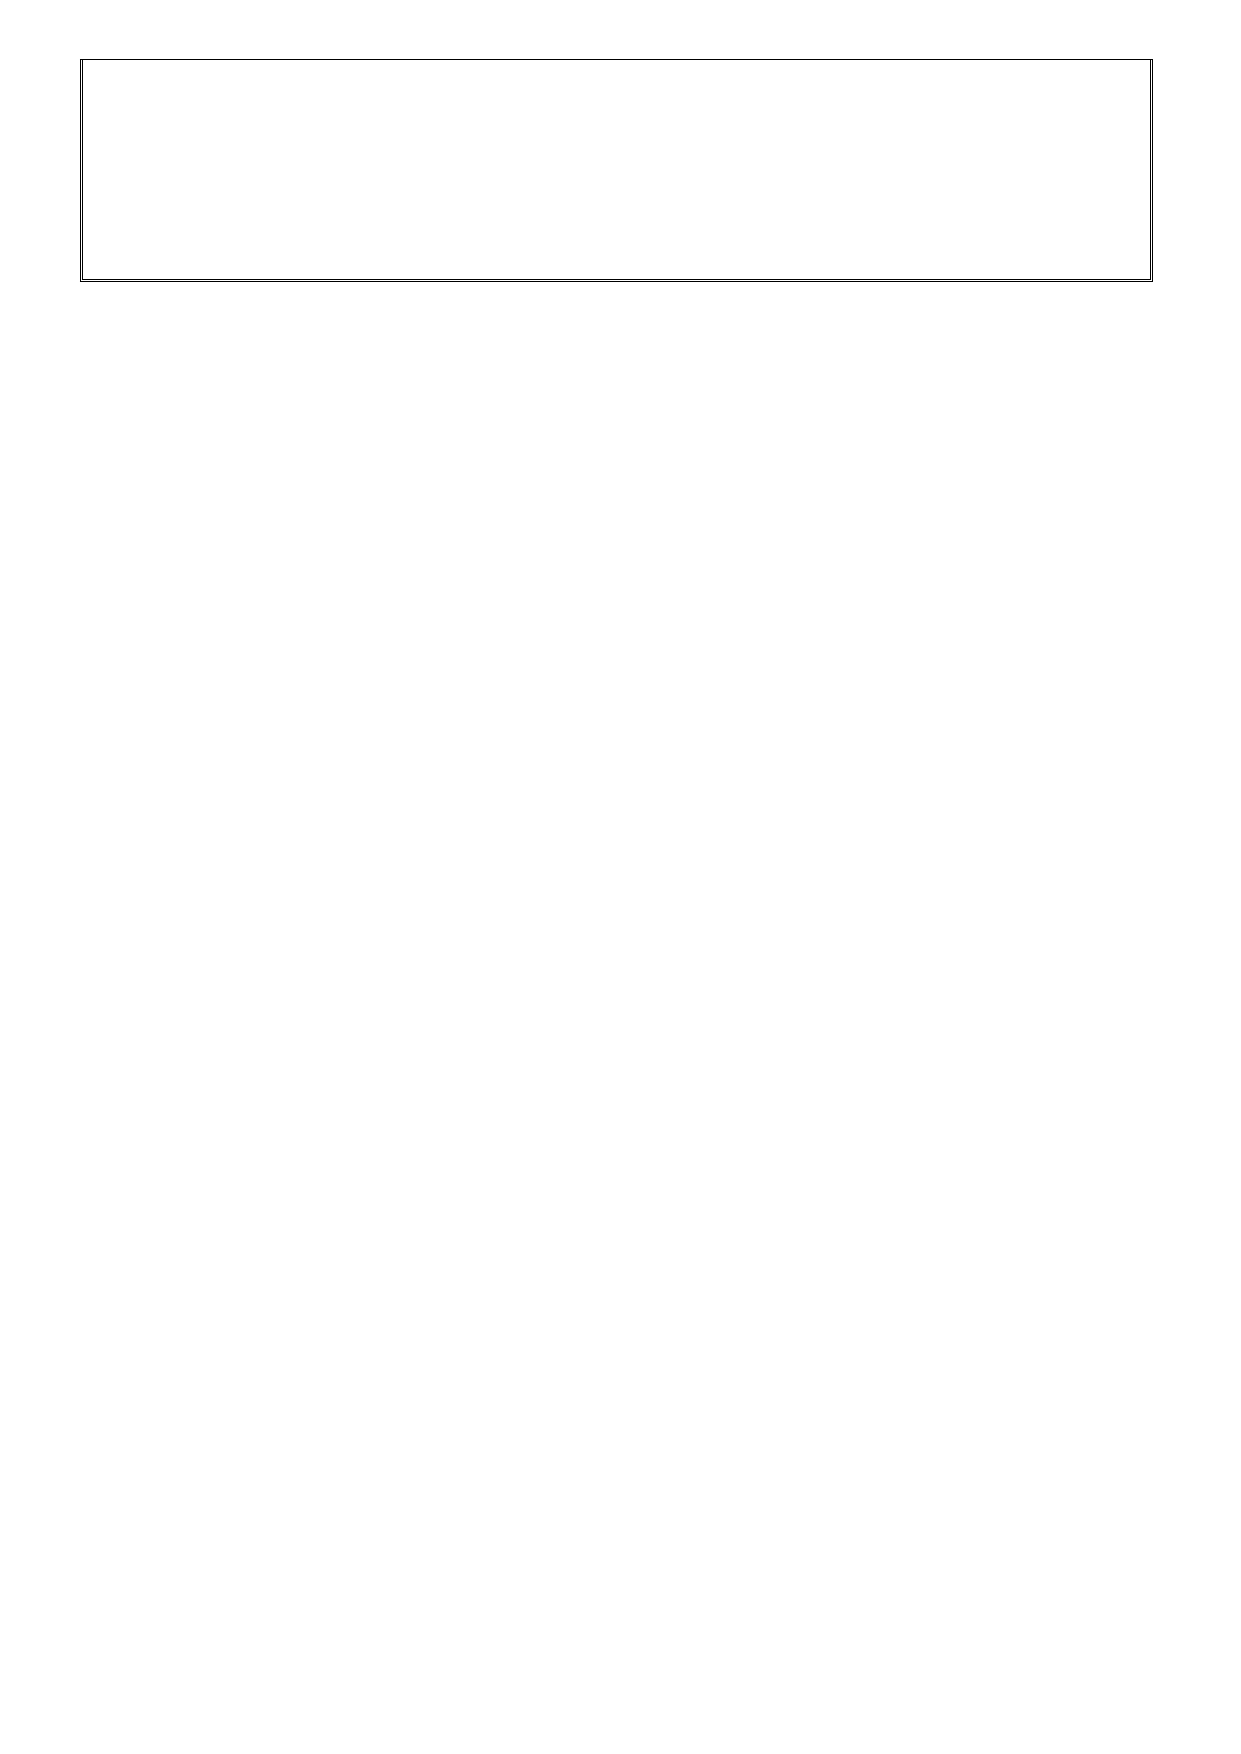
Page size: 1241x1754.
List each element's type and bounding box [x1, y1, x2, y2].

table_cell [83, 60, 1150, 279]
